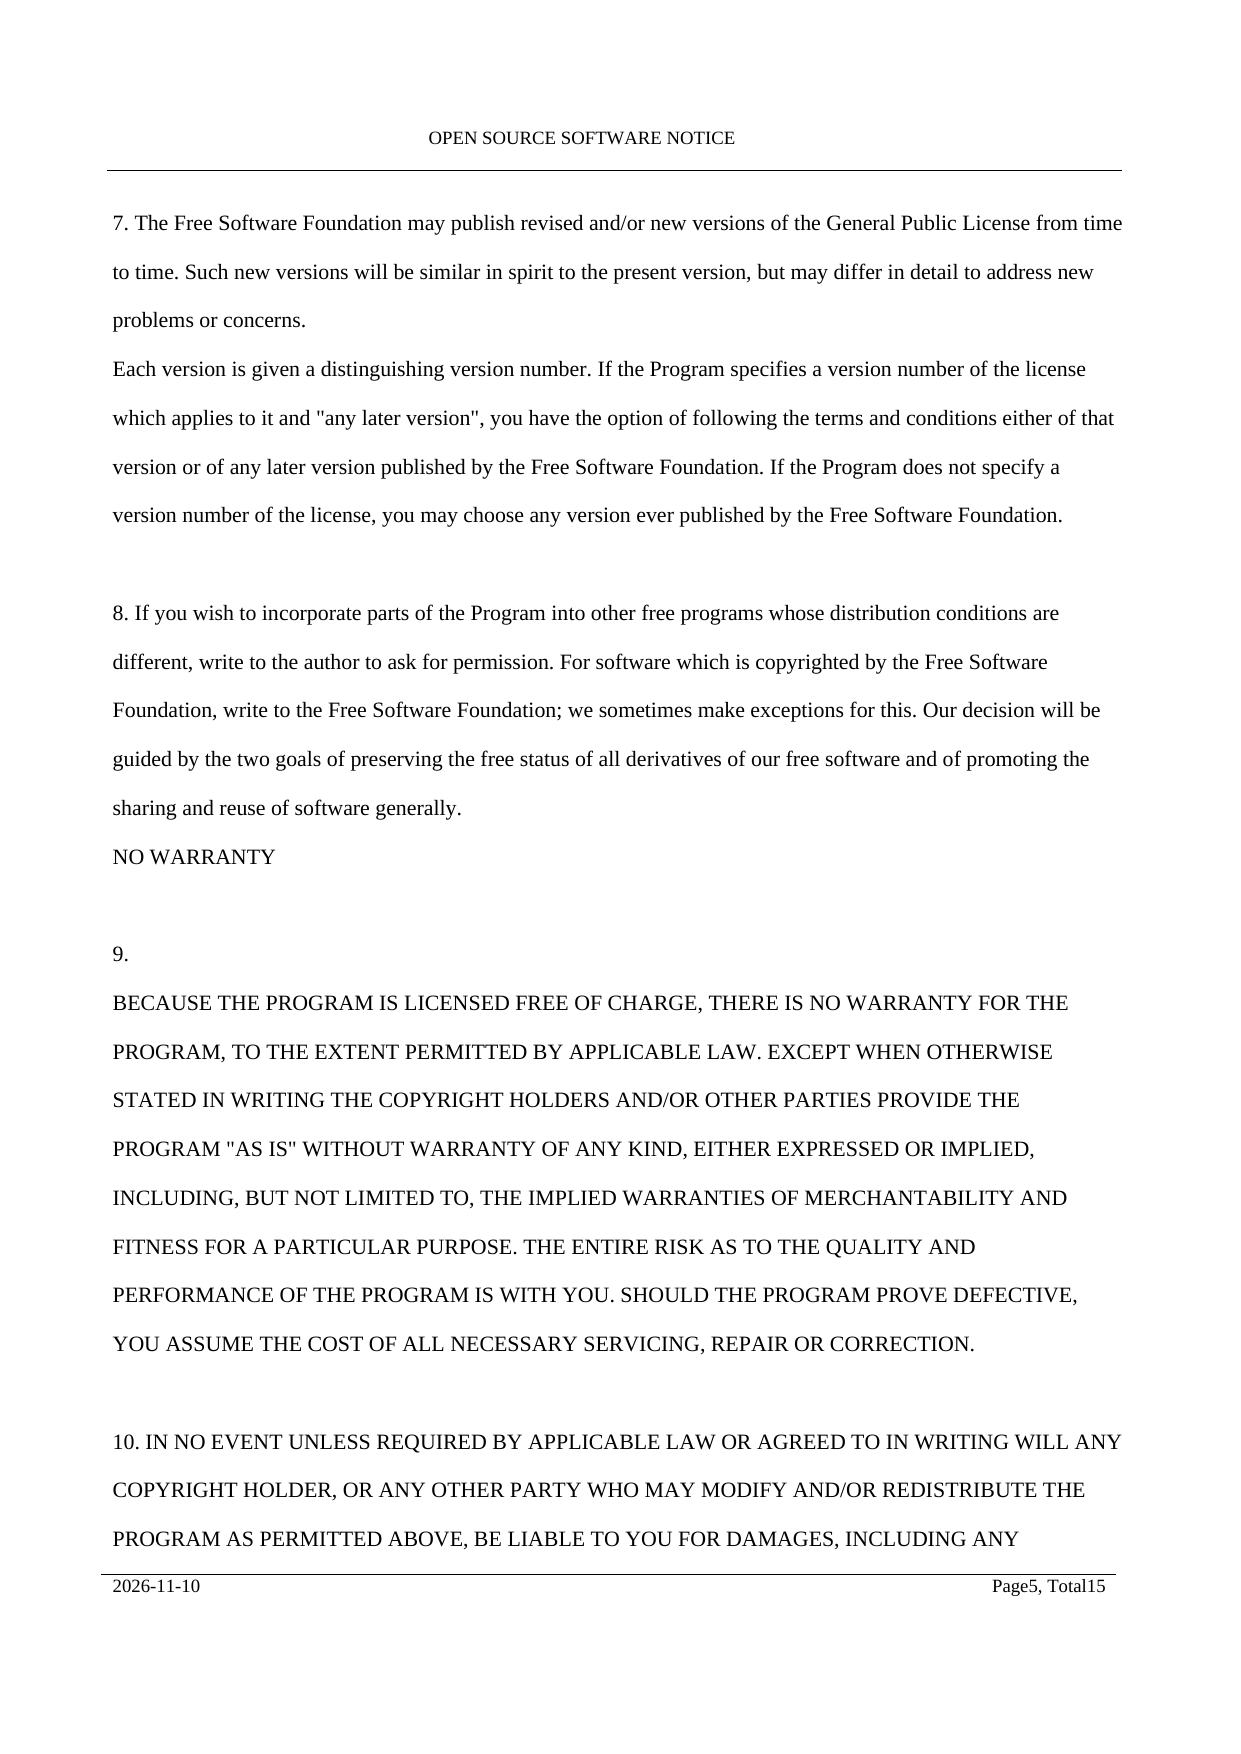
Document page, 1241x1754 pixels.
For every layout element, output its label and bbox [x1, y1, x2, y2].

text [112, 206, 1128, 1555]
